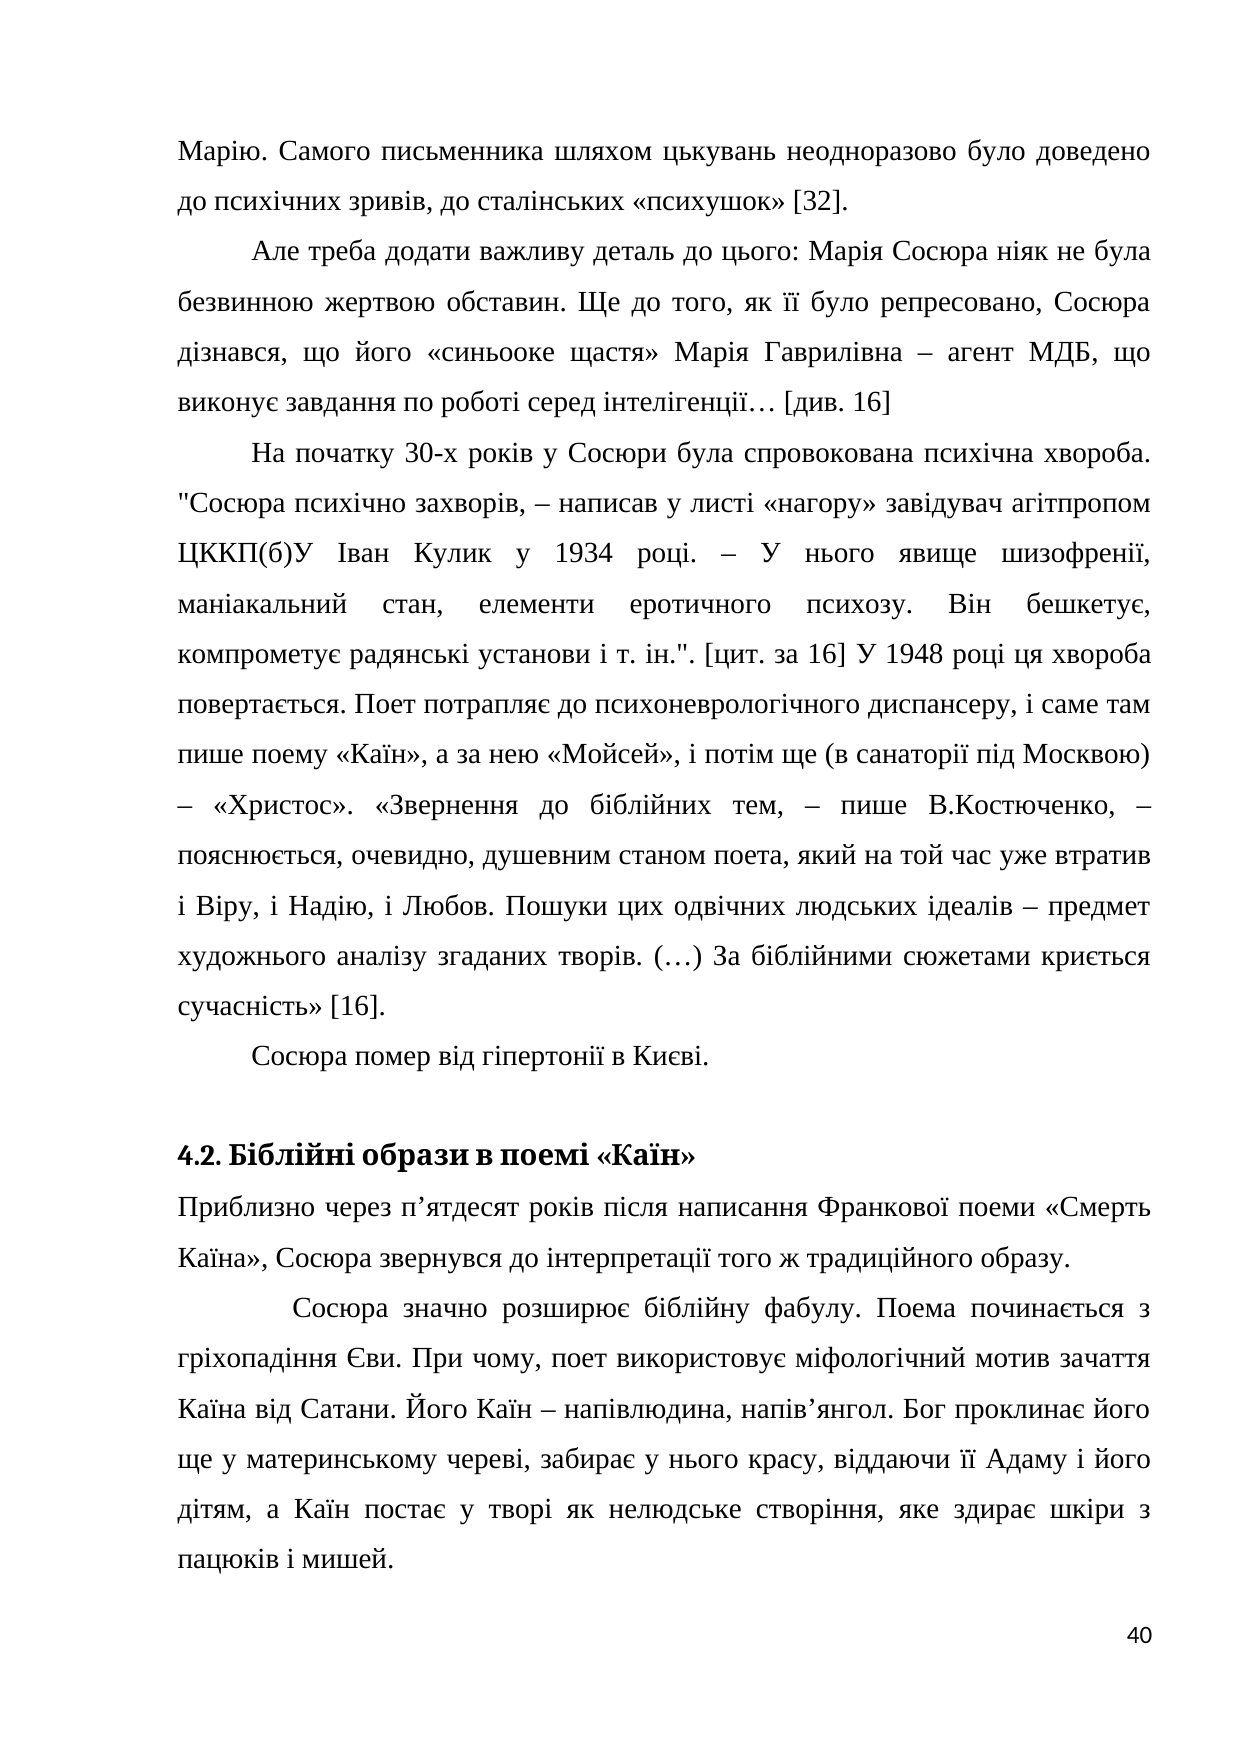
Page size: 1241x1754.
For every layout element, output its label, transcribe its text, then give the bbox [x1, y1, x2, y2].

text Сосюра значно розширює біблійну фабулу. Поема починається з гріхопадіння Єви. При чому, поет використовує міфологічний мотив зачаття Каїна від Сатани. Його Каїн – напівлюдина, напів’янгол. Бог проклинає його ще у материнському череві, забирає у нього красу, віддаючи її Адаму і його дітям, а Каїн постає у творі як нелюдське створіння, яке здирає шкіри з пацюків і мишей. [177, 1290, 1152, 1575]
text Але треба додати важливу деталь до цього: Марія Сосюра ніяк не була безвинною жертвою обставин. Ще до того, як її було репресовано, Сосюра дізнався, що його «синьооке щастя» Марія Гаврилівна – агент МДБ, що виконує завдання по роботі серед інтелігенції… [див. 16] [177, 233, 1152, 418]
text Приблизно через п’ятдесят років після написання Франкової поеми «Смерть Каїна», Сосюра звернувся до інтерпретації того ж традиційного образу. [177, 1189, 1152, 1273]
text Сосюра помер від гіпертонії в Києві. [177, 1038, 1152, 1072]
text На початку 30-х років у Сосюри була спровокована психічна хвороба. "Сосюра психічно захворів, – написав у листі «нагору» завідувач агітпропом ЦККП(б)У Іван Кулик у 1934 році. – У нього явище шизофренії, маніакальний стан, елементи еротичного психозу. Він бешкетує, компрометує радянські установи і т. ін.". [цит. за 16] У 1948 році ця хвороба повертається. Поет потрапляє до психоневрологічного диспансеру, і саме там пише поему «Каїн», а за нею «Мойсей», і потім ще (в санаторії під Москвою) – «Христос». «Звернення до біблійних тем, – пише В.Костюченко, – пояснюється, очевидно, душевним станом поета, який на той час уже втратив і Віру, і Надію, і Любов. Пошуки цих одвічних людських ідеалів – предмет художнього аналізу згаданих творів. (…) За біблійними сюжетами криється сучасність» [16]. [177, 435, 1152, 1022]
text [177, 133, 1152, 217]
text 4.2. Біблійні образи в поемі «Каїн» [177, 1139, 1152, 1173]
